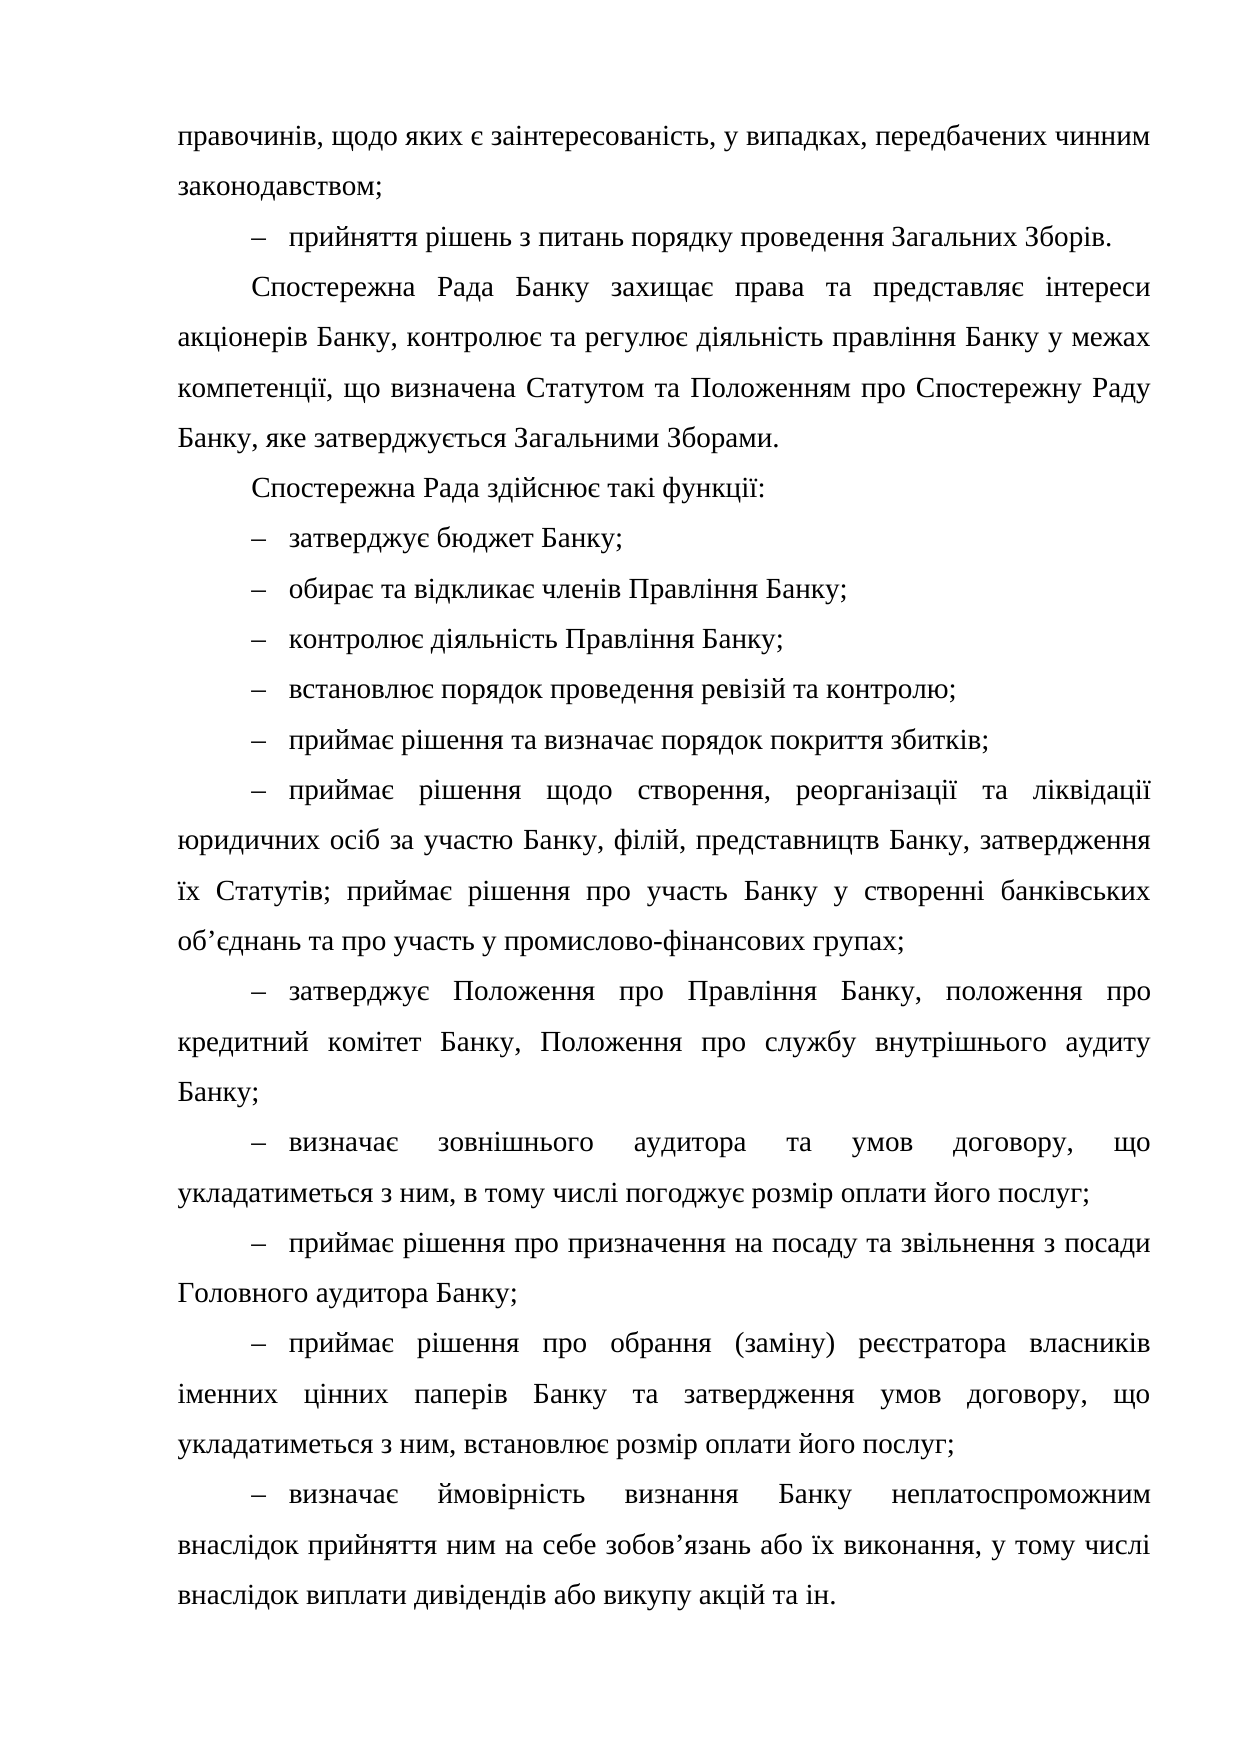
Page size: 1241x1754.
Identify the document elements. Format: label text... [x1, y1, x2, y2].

list визначає ймовірність визнання Банку неплатоспроможним внаслідок прийняття ним на себе зобов’язань або їх виконання, у тому числі внаслідок виплати дивідендів або викупу акцій та ін. [177, 1477, 1152, 1611]
list прийняття рішень з питань порядку проведення Загальних Зборів. [177, 219, 1152, 252]
text Спостережна Рада Банку захищає права та представляє інтереси акціонерів Банку, контролює та регулює діяльність правління Банку у межах компетенції, що визначена Статутом та Положенням про Спостережну Раду Банку, яке затверджується Загальними Зборами. [177, 269, 1152, 453]
text Спостережна Рада здійснює такі функції: [177, 470, 1152, 504]
list затверджує Положення про Правління Банку, положення про кредитний комітет Банку, Положення про службу внутрішнього аудиту Банку; [177, 973, 1152, 1108]
list встановлює порядок проведення ревізій та контролю; [177, 672, 1152, 705]
list визначає зовнішнього аудитора та умов договору, що укладатиметься з ним, в тому числі погоджує розмір оплати його послуг; [177, 1124, 1152, 1208]
list приймає рішення щодо створення, реорганізації та ліквідації юридичних осіб за участю Банку, філій, представництв Банку, затвердження їх Статутів; приймає рішення про участь Банку у створенні банківських об’єднань та про участь у промислово-фінансових групах; [177, 772, 1152, 957]
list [177, 118, 1152, 202]
list затверджує бюджет Банку; [177, 521, 1152, 554]
list контролює діяльність Правління Банку; [177, 621, 1152, 655]
list приймає рішення про обрання (заміну) реєстратора власників іменних цінних паперів Банку та затвердження умов договору, що укладатиметься з ним, встановлює розмір оплати його послуг; [177, 1326, 1152, 1460]
list приймає рішення про призначення на посаду та звільнення з посади Головного аудитора Банку; [177, 1225, 1152, 1309]
list обирає та відкликає членів Правління Банку; [177, 571, 1152, 604]
list приймає рішення та визначає порядок покриття збитків; [177, 722, 1152, 755]
